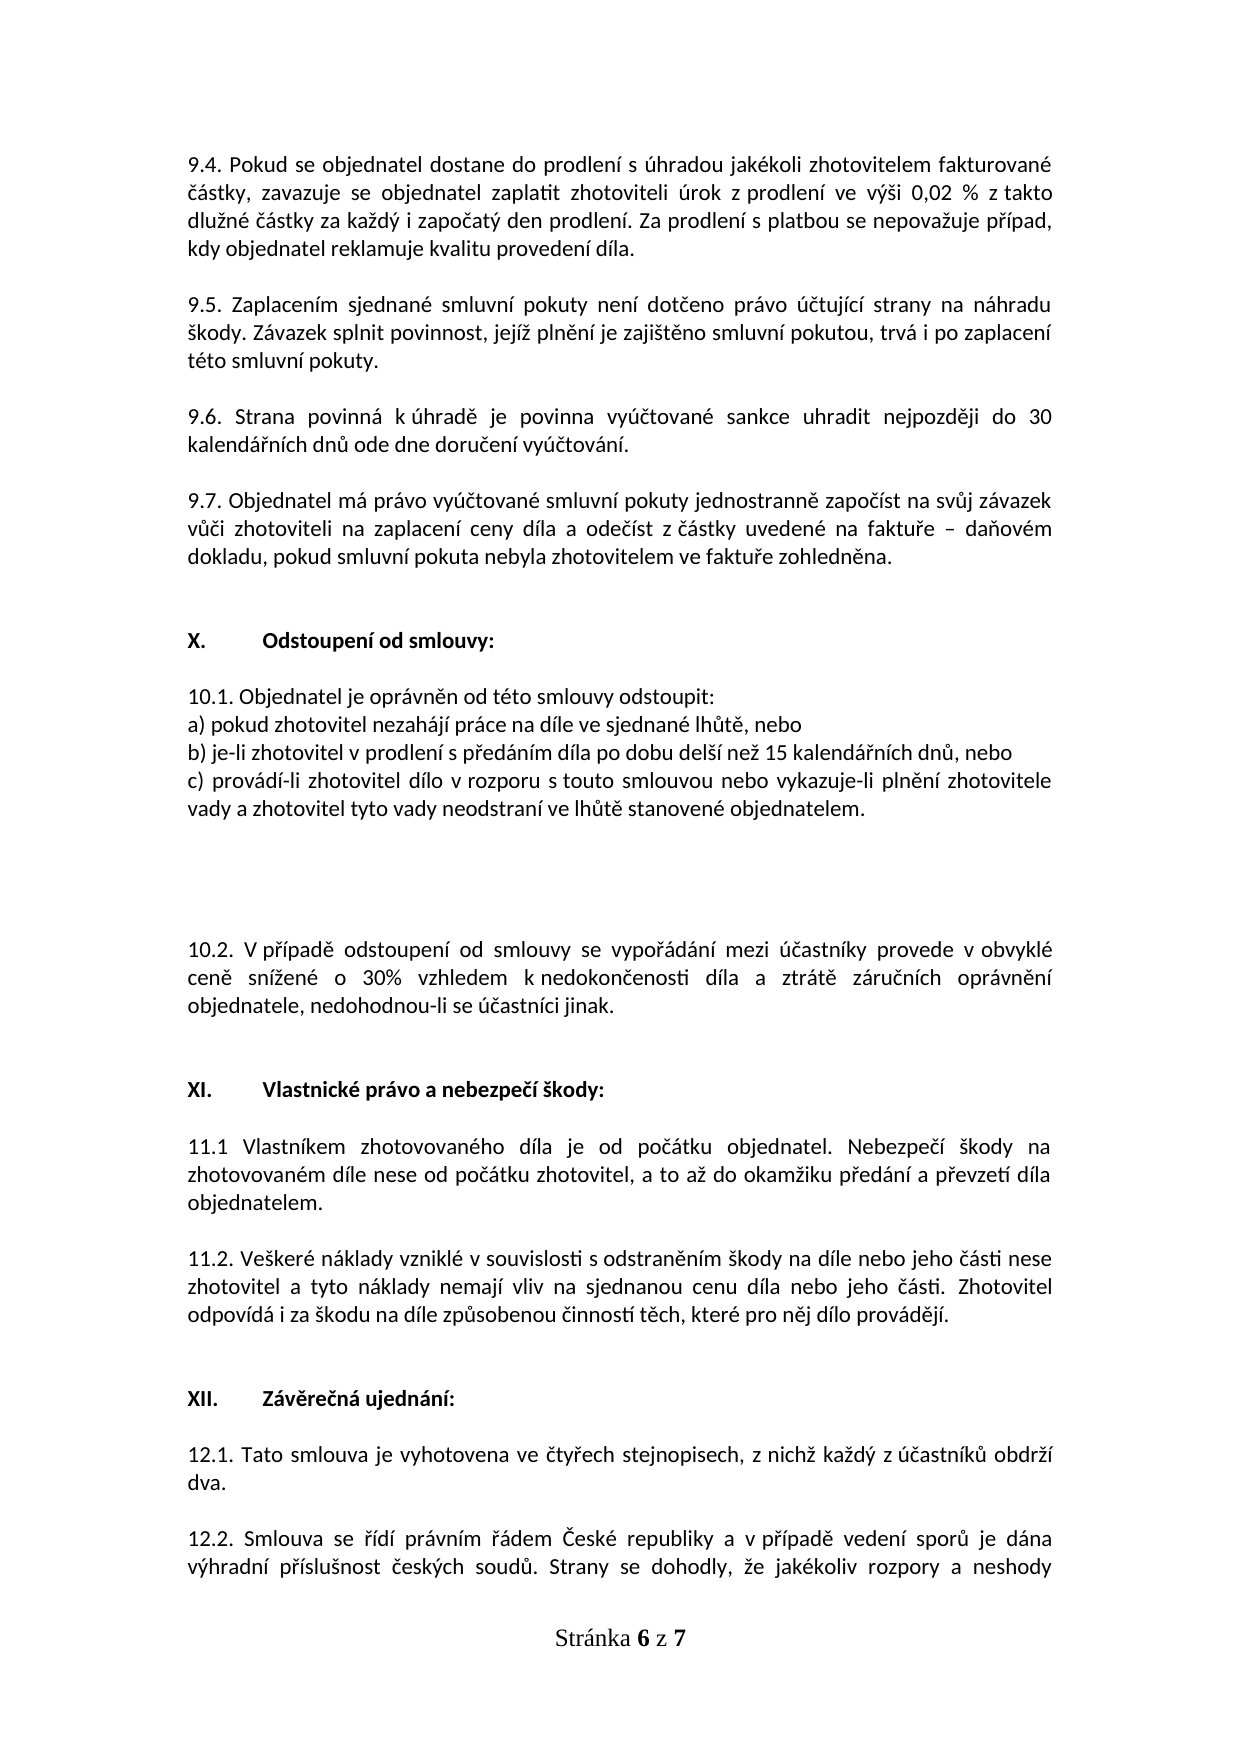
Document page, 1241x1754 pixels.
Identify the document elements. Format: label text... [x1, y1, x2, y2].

text XII. Závěrečná ujednání: [187, 1384, 1053, 1412]
text a) pokud zhotovitel nezahájí práce na díle ve sjednané lhůtě, nebo [187, 710, 1053, 738]
text 9.6. Strana povinná k úhradě je povinna vyúčtované sankce uhradit nejpozději do 30 kalendářních dnů ode dne doručení vyúčtování. [187, 402, 1053, 458]
text X. Odstoupení od smlouvy: [187, 626, 1053, 654]
text 10.2. V případě odstoupení od smlouvy se vypořádání mezi účastníky provede v obvyklé ceně snížené o 30% vzhledem k nedokončenosti díla a ztrátě záručních oprávnění objednatele, nedohodnou-li se účastníci jinak. [187, 935, 1053, 1019]
text 9.5. Zaplacením sjednané smluvní pokuty není dotčeno právo účtující strany na náhradu škody. Závazek splnit povinnost, jejíž plnění je zajištěno smluvní pokutou, trvá i po zaplacení této smluvní pokuty. [187, 290, 1053, 374]
text 11.2. Veškeré náklady vzniklé v souvislosti s odstraněním škody na díle nebo jeho části nese zhotovitel a tyto náklady nemají vliv na sjednanou cenu díla nebo jeho části. Zhotovitel odpovídá i za škodu na díle způsobenou činností těch, které pro něj dílo provádějí. [187, 1244, 1053, 1328]
text 11.1 Vlastníkem zhotovovaného díla je od počátku objednatel. Nebezpečí škody na zhotovovaném díle nese od počátku zhotovitel, a to až do okamžiku předání a převzetí díla objednatelem. [187, 1132, 1053, 1216]
text 9.4. Pokud se objednatel dostane do prodlení s úhradou jakékoli zhotovitelem fakturované částky, zavazuje se objednatel zaplatit zhotoviteli úrok z prodlení ve výši 0,02 % z takto dlužné částky za každý i započatý den prodlení. Za prodlení s platbou se nepovažuje případ, kdy objednatel reklamuje kvalitu provedení díla. [187, 150, 1053, 262]
text 9.7. Objednatel má právo vyúčtované smluvní pokuty jednostranně započíst na svůj závazek vůči zhotoviteli na zaplacení ceny díla a odečíst z částky uvedené na faktuře – daňovém dokladu, pokud smluvní pokuta nebyla zhotovitelem ve faktuře zohledněna. [187, 486, 1053, 570]
text 12.1. Tato smlouva je vyhotovena ve čtyřech stejnopisech, z nichž každý z účastníků obdrží dva. [187, 1440, 1053, 1496]
text b) je-li zhotovitel v prodlení s předáním díla po dobu delší než 15 kalendářních dnů, nebo [187, 738, 1053, 766]
text 10.1. Objednatel je oprávněn od této smlouvy odstoupit: [187, 682, 1053, 710]
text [187, 1524, 1053, 1581]
text XI. Vlastnické právo a nebezpečí škody: [187, 1075, 1053, 1103]
text c) provádí-li zhotovitel dílo v rozporu s touto smlouvou nebo vykazuje-li plnění zhotovitele vady a zhotovitel tyto vady neodstraní ve lhůtě stanovené objednatelem. [187, 766, 1053, 822]
